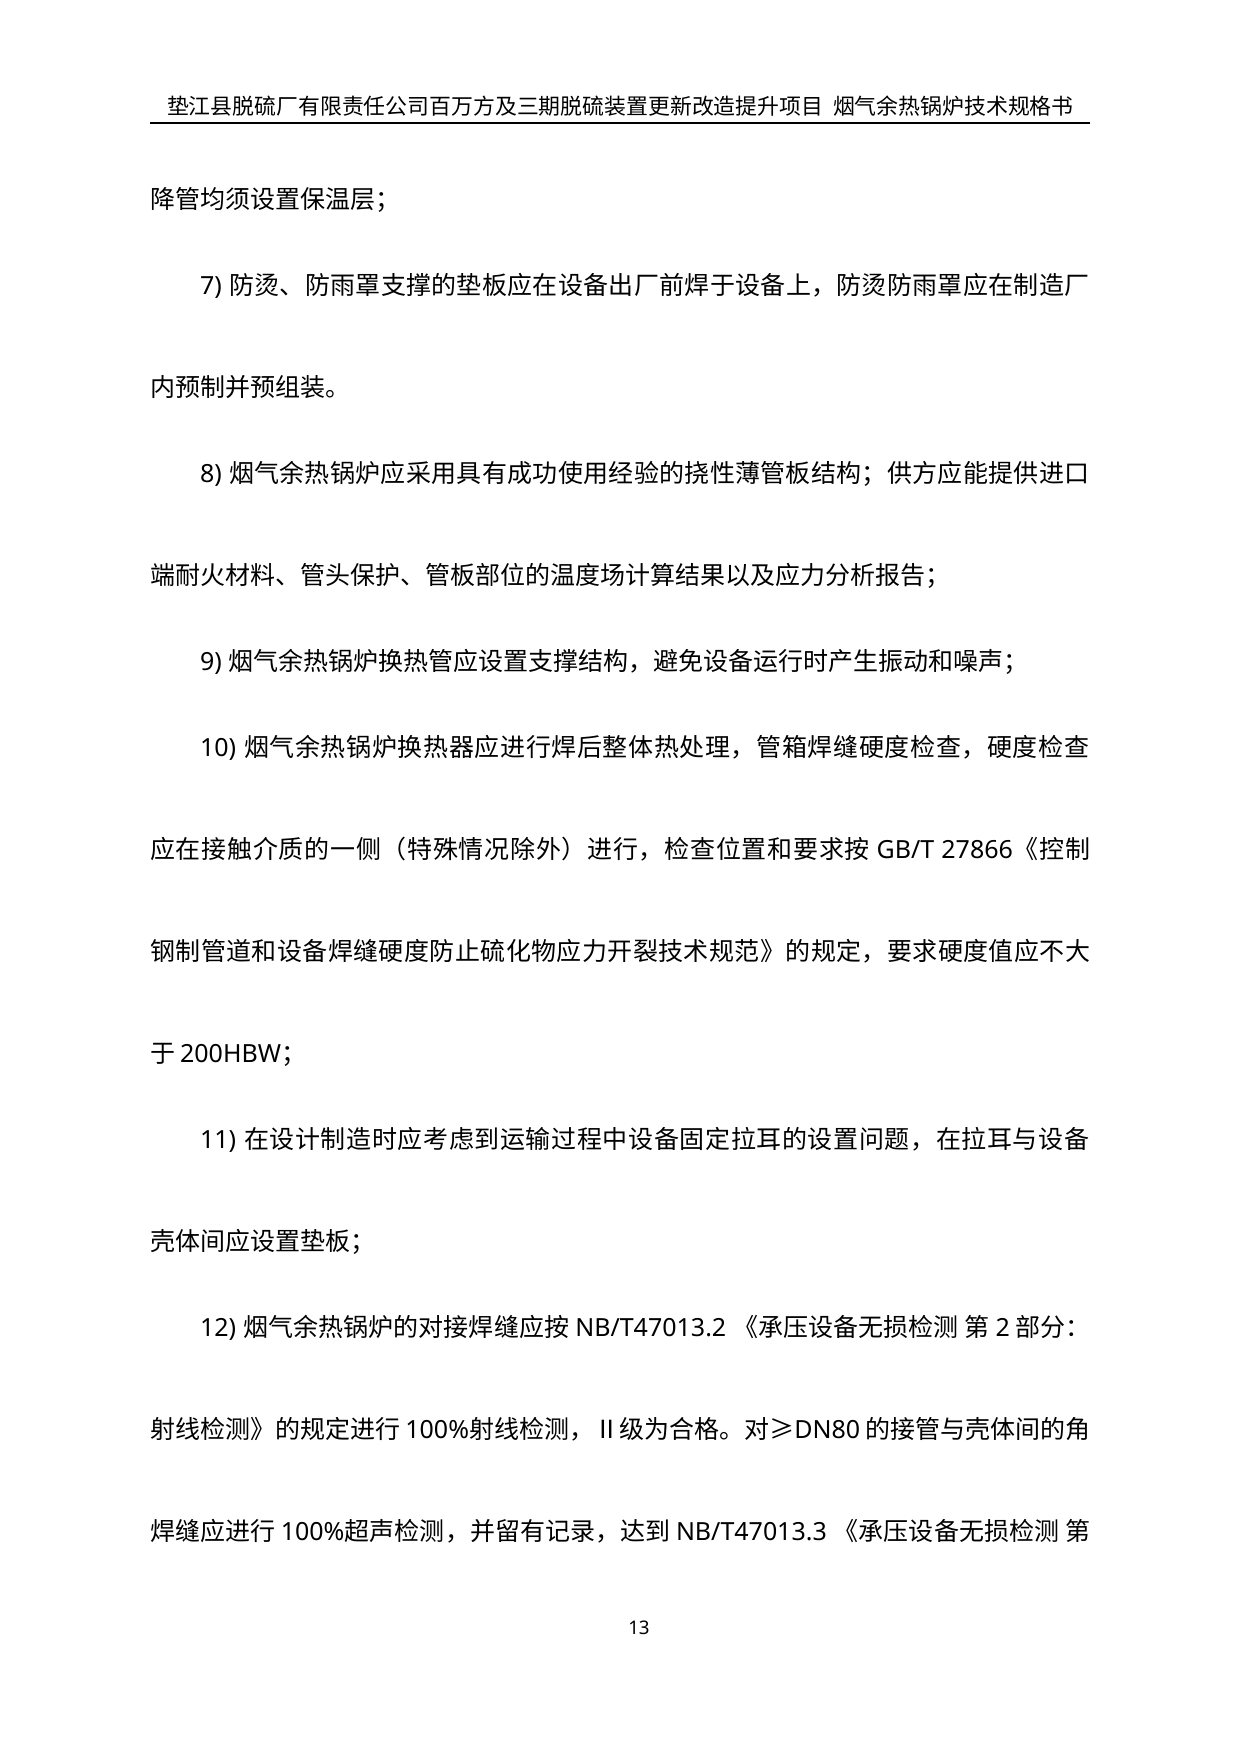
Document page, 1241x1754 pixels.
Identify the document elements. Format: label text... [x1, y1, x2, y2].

text 7) 防烫、防雨罩支撑的垫板应在设备出厂前焊于设备上，防烫防雨罩应在制造厂内预制并预组装。 [150, 250, 1090, 420]
text 11) 在设计制造时应考虑到运输过程中设备固定拉耳的设置问题，在拉耳与设备壳体间应设置垫板； [150, 1103, 1090, 1273]
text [150, 164, 1090, 232]
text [150, 1291, 1090, 1563]
text 8) 烟气余热锅炉应采用具有成功使用经验的挠性薄管板结构；供方应能提供进口端耐火材料、管头保护、管板部位的温度场计算结果以及应力分析报告； [150, 438, 1090, 608]
text 9) 烟气余热锅炉换热管应设置支撑结构，避免设备运行时产生振动和噪声； [150, 626, 1090, 694]
text 10) 烟气余热锅炉换热器应进行焊后整体热处理，管箱焊缝硬度检查，硬度检查应在接触介质的一侧（特殊情况除外）进行，检查位置和要求按GB/T 27866《控制钢制管道和设备焊缝硬度防止硫化物应力开裂技术规范》的规定，要求硬度值应不大于200HBW； [150, 712, 1090, 1085]
